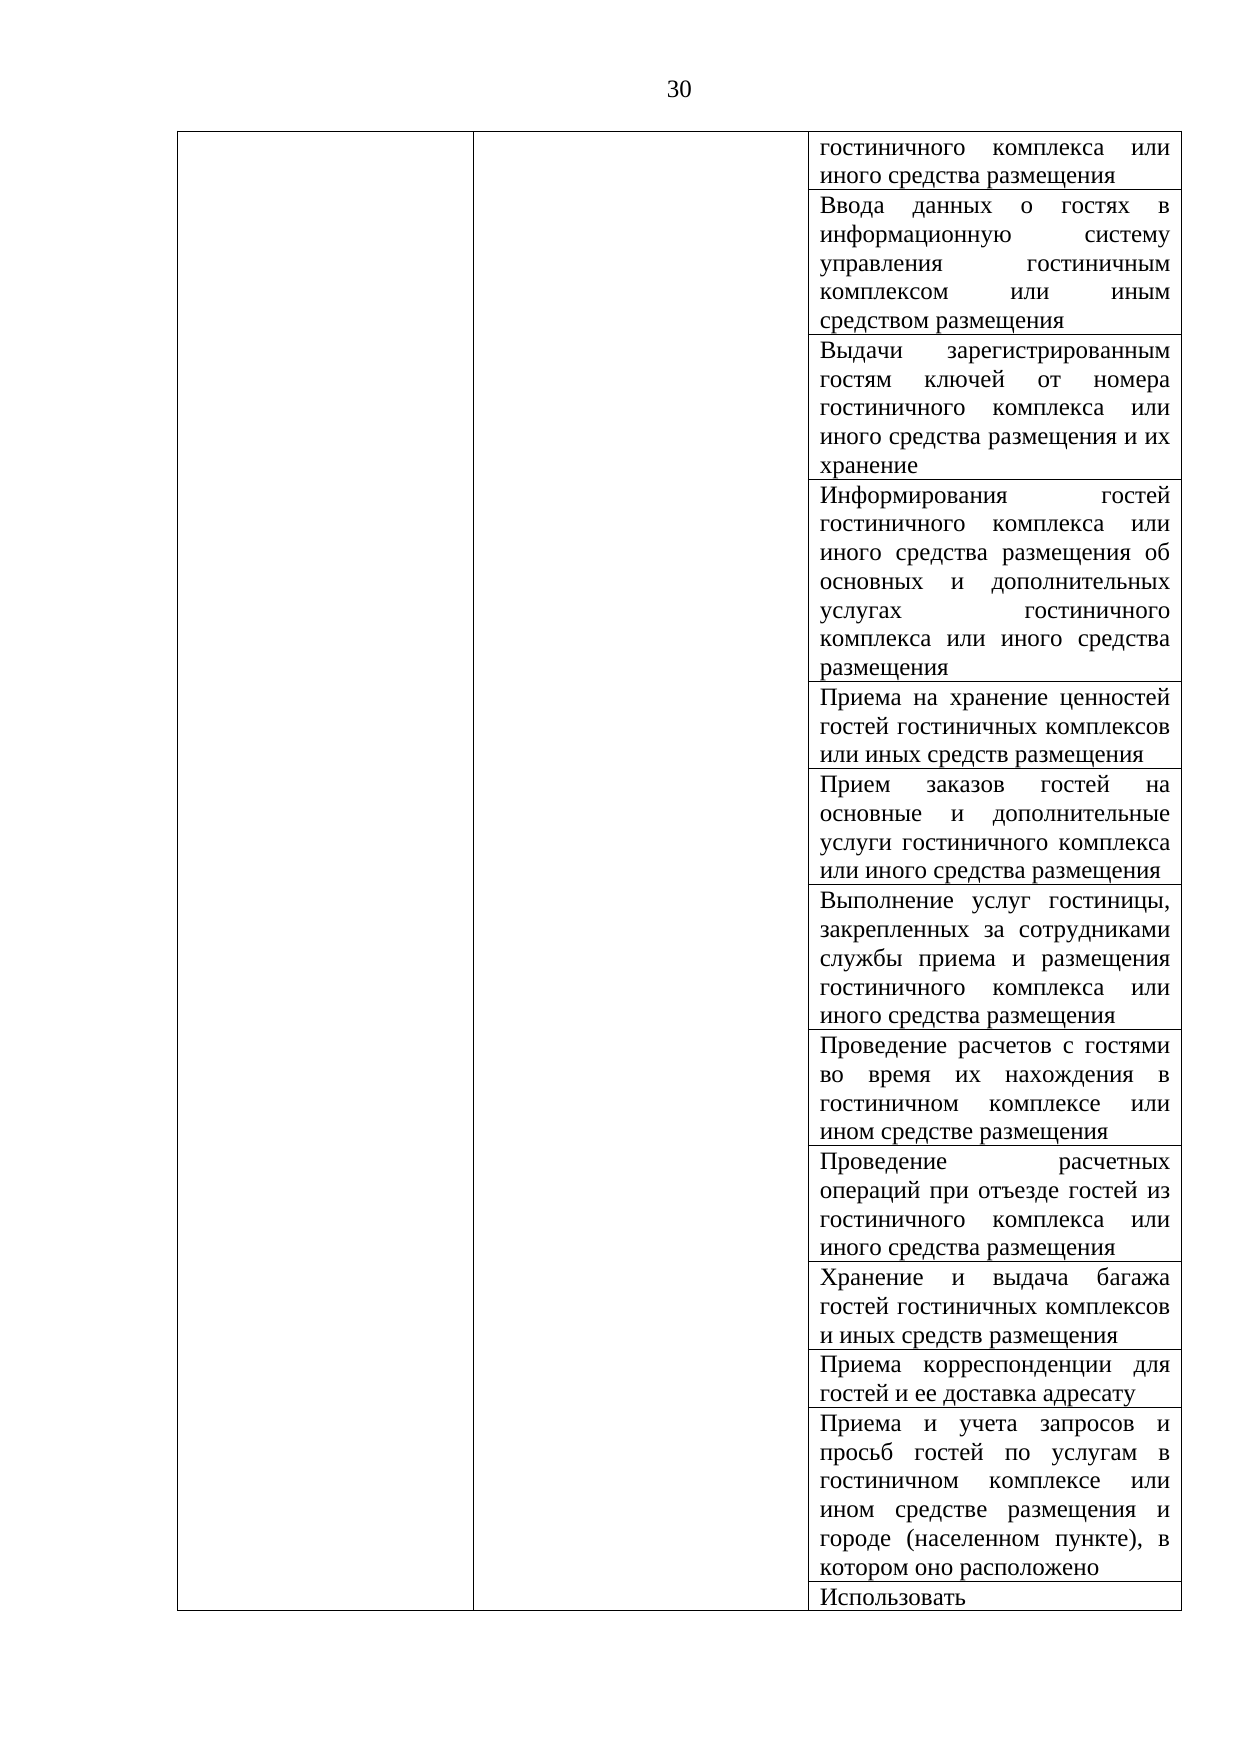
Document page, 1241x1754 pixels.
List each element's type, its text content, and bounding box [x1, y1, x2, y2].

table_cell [809, 1582, 1181, 1610]
table_cell Выдачи зарегистрированным гостям ключей от номера гостиничного комплекса или иного средства размещения и их хранение [809, 335, 1181, 479]
table_cell Ввода данных о гостях в информационную систему управления гостиничным комплексом или иным средством размещения [809, 190, 1181, 334]
table_cell Выполнение услуг гостиницы, закрепленных за сотрудниками службы приема и размещения гостиничного комплекса или иного средства размещения [809, 885, 1181, 1029]
table_cell Приема на хранение ценностей гостей гостиничных комплексов или иных средств размещения [809, 682, 1181, 768]
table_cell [809, 132, 1181, 189]
table_cell Информирования гостей гостиничного комплекса или иного средства размещения об основных и дополнительных услугах гостиничного комплекса или иного средства размещения [809, 480, 1181, 681]
table_cell Приема корреспонденции для гостей и ее доставка адресату [809, 1350, 1181, 1407]
table_cell Проведение расчетных операций при отъезде гостей из гостиничного комплекса или иного средства размещения [809, 1146, 1181, 1261]
table_cell Приема и учета запросов и просьб гостей по услугам в гостиничном комплексе или ином средстве размещения и городе (населенном пункте), в котором оно расположено [809, 1408, 1181, 1581]
table_cell Хранение и выдача багажа гостей гостиничных комплексов и иных средств размещения [809, 1262, 1181, 1348]
table_cell Проведение расчетов с гостями во время их нахождения в гостиничном комплексе или ином средстве размещения [809, 1030, 1181, 1145]
table_cell Прием заказов гостей на основные и дополнительные услуги гостиничного комплекса или иного средства размещения [809, 769, 1181, 884]
